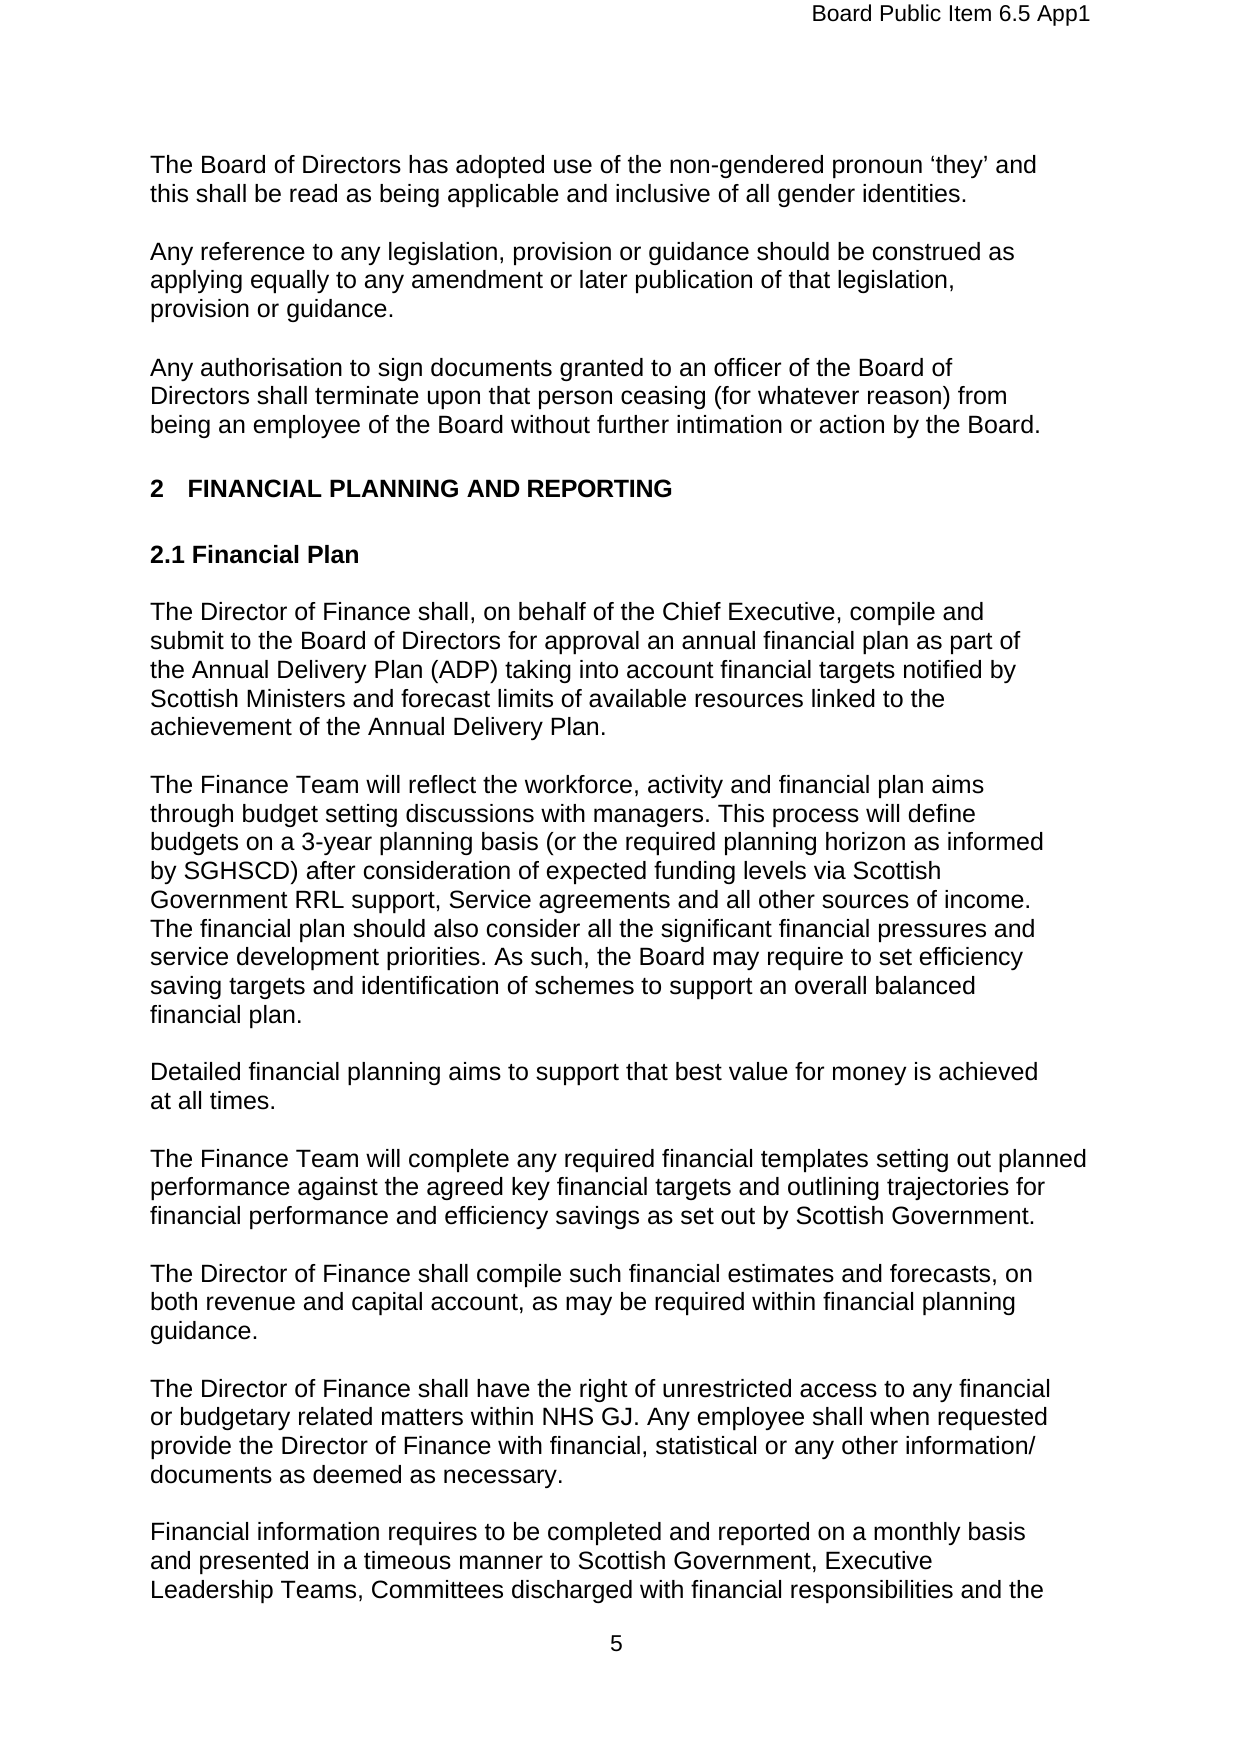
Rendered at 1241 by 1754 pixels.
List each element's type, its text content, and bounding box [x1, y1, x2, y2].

text The Director of Finance shall compile such financial estimates and forecasts, on both revenue and capital account, as may be required within financial planning guidance. [150, 1259, 1063, 1345]
text Any authorisation to sign documents granted to an officer of the Board of Directors shall terminate upon that person ceasing (for whatever reason) from being an employee of the Board without further intimation or action by the Board. [150, 353, 1056, 439]
text The Finance Team will complete any required financial templates setting out planned performance against the agreed key financial targets and outlining trajectories for financial performance and efficiency savings as set out by Scottish Government. [150, 1144, 1090, 1230]
text The Director of Finance shall have the right of unrestricted access to any financial or budgetary related matters within NHS GJ. Any employee shall when requested provide the Director of Finance with financial, statistical or any other information/ documents as deemed as necessary. [150, 1374, 1063, 1489]
text Detailed financial planning aims to support that best value for money is achieved at all times. [150, 1057, 1056, 1115]
text The Finance Team will reflect the workforce, activity and financial plan aims through budget setting discussions with managers. This process will define budgets on a 3-year planning basis (or the required planning horizon as informed by SGHSCD) after consideration of expected funding levels via Scottish Government RRL support, Service agreements and all other sources of income. The financial plan should also consider all the significant financial pressures and service development priorities. As such, the Board may require to set efficiency saving targets and identification of schemes to support an overall balanced financial plan. [150, 770, 1065, 1029]
text The Director of Finance shall, on behalf of the Chief Executive, compile and submit to the Board of Directors for approval an annual financial plan as part of the Annual Delivery Plan (ADP) taking into account financial targets notified by Scottish Ministers and forecast limits of available resources linked to the achievement of the Annual Delivery Plan. [150, 597, 1056, 741]
text Any reference to any legislation, provision or guidance should be construed as applying equally to any amendment or later publication of that legislation, provision or guidance. [150, 236, 1042, 323]
text 2.1 Financial Plan [150, 540, 1090, 569]
list FINANCIAL PLANNING AND REPORTING [150, 474, 1090, 503]
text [150, 1517, 1056, 1604]
text The Board of Directors has adopted use of the non-gendered pronoun ‘they’ and this shall be read as being applicable and inclusive of all gender identities. [150, 150, 1056, 207]
